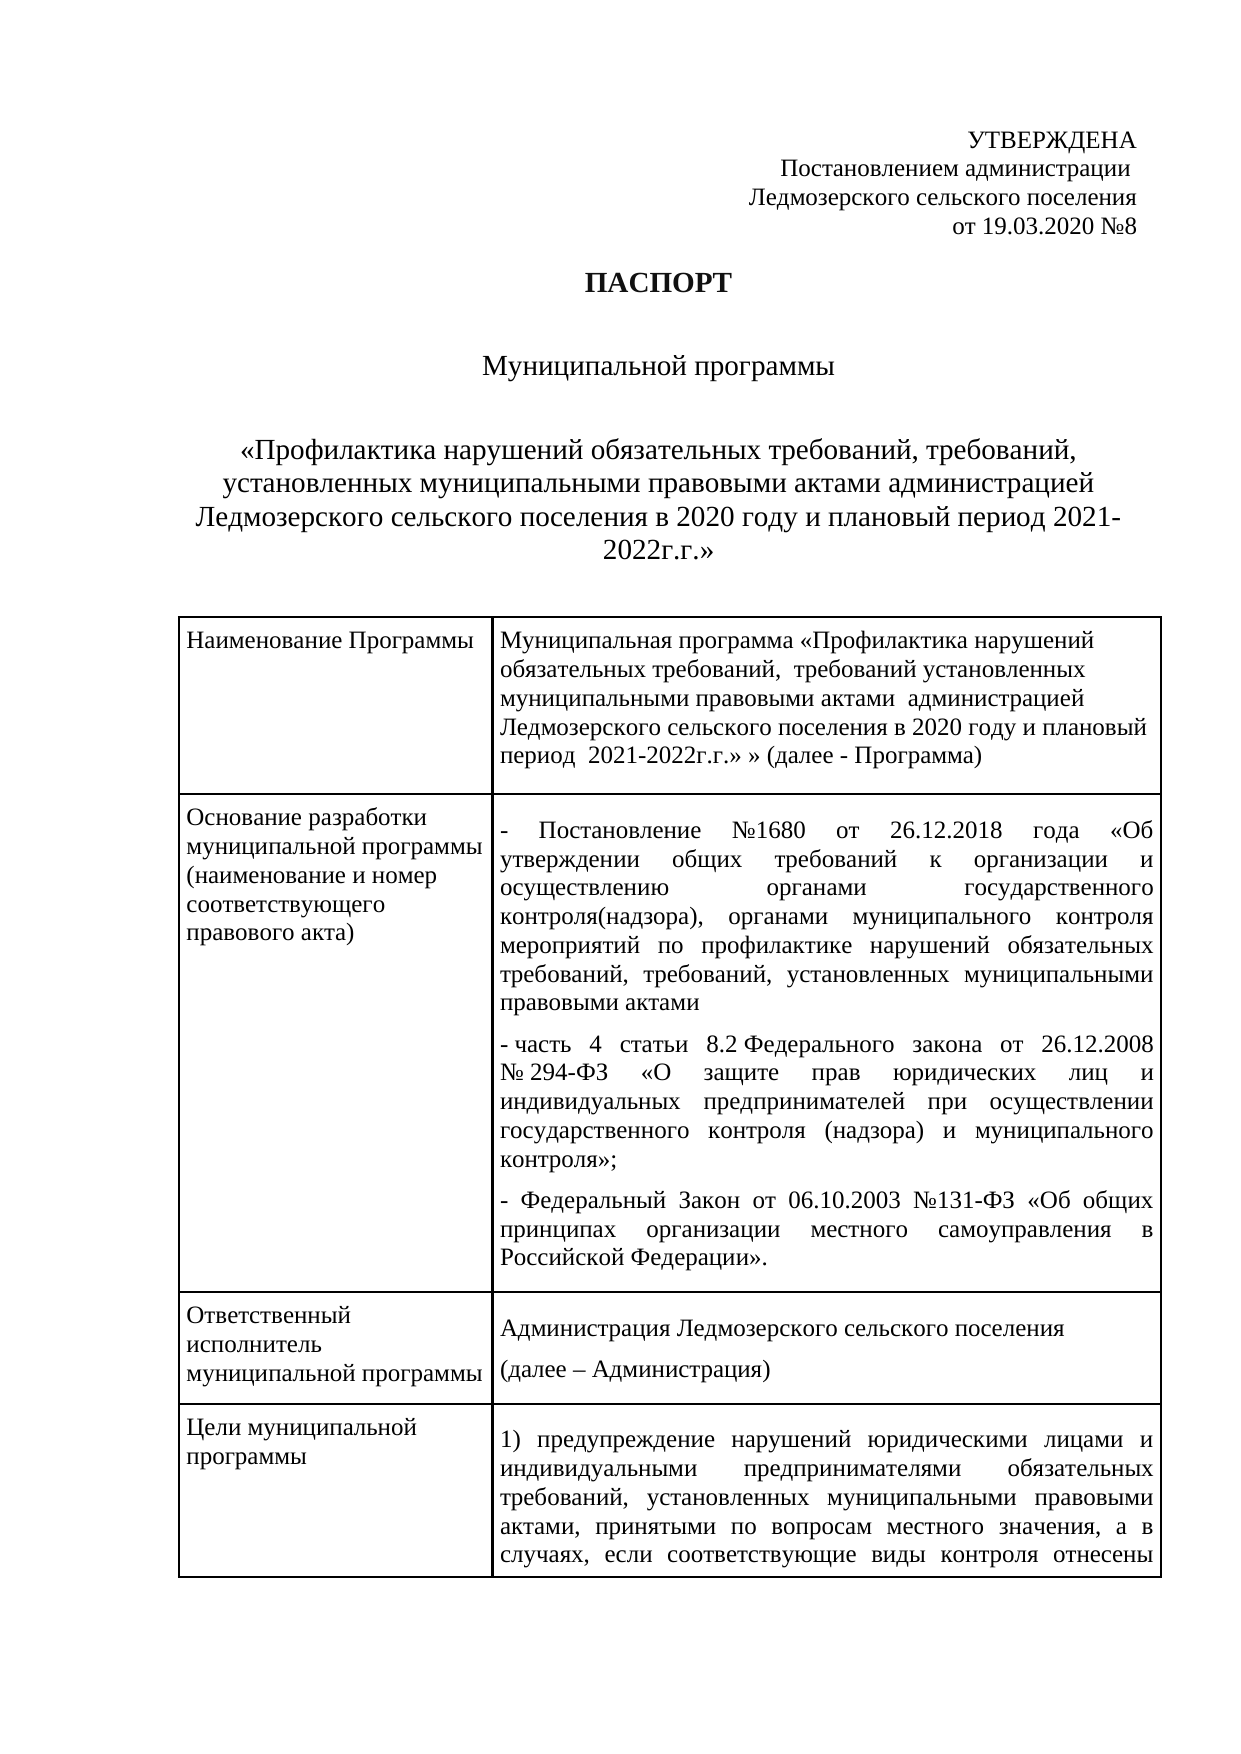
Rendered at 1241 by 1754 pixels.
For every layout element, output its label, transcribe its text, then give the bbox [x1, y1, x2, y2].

table_header Наименование Программы [180, 618, 491, 793]
table_cell Ответственный исполнитель муниципальной программы [180, 1293, 491, 1403]
table_cell - Постановление №1680 от 26.12.2018 года «Об утверждении общих требований к организации и осуществлению органами государственного контроля(надзора), органами муниципального контроля мероприятий по профилактике нарушений обязательных требований, требований, установленных муниципальными правовыми актами - часть 4 статьи 8.2 Федерального закона от 26.12.2008 № 294-ФЗ «О защите прав юридических лиц и индивидуальных предпринимателей при осуществлении государственного контроля (надзора) и муниципального контроля»; - Федеральный Закон от 06.10.2003 №131-ФЗ «Об общих принципах организации местного самоуправления в Российской Федерации». [494, 795, 1160, 1291]
table_cell Основание разработки муниципальной программы (наименование и номер соответствующего правового акта) [180, 795, 491, 1291]
text «Профилактика нарушений обязательных требований, требований, установленных муниципальными правовыми актами администрацией Ледмозерского сельского поселения в 2020 году и плановый период 2021-2022г.г.» [180, 432, 1137, 566]
text ПАСПОРТ [180, 265, 1137, 298]
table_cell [180, 1405, 491, 1576]
table_cell Администрация Ледмозерского сельского поселения (далее – Администрация) [494, 1293, 1160, 1403]
text от 19.03.2020 №8 [180, 211, 1137, 240]
text Муниципальной программы [180, 348, 1137, 382]
text УТВЕРЖДЕНА [330, 125, 1137, 153]
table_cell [494, 1405, 1160, 1576]
text Постановлением администрации [355, 153, 1137, 182]
text Ледмозерского сельского поселения [355, 182, 1137, 211]
table_header Муниципальная программа «Профилактика нарушений обязательных требований, требований установленных муниципальными правовыми актами администрацией Ледмозерского сельского поселения в 2020 году и плановый период 2021-2022г.г.» » (далее - Программа) [494, 618, 1160, 793]
